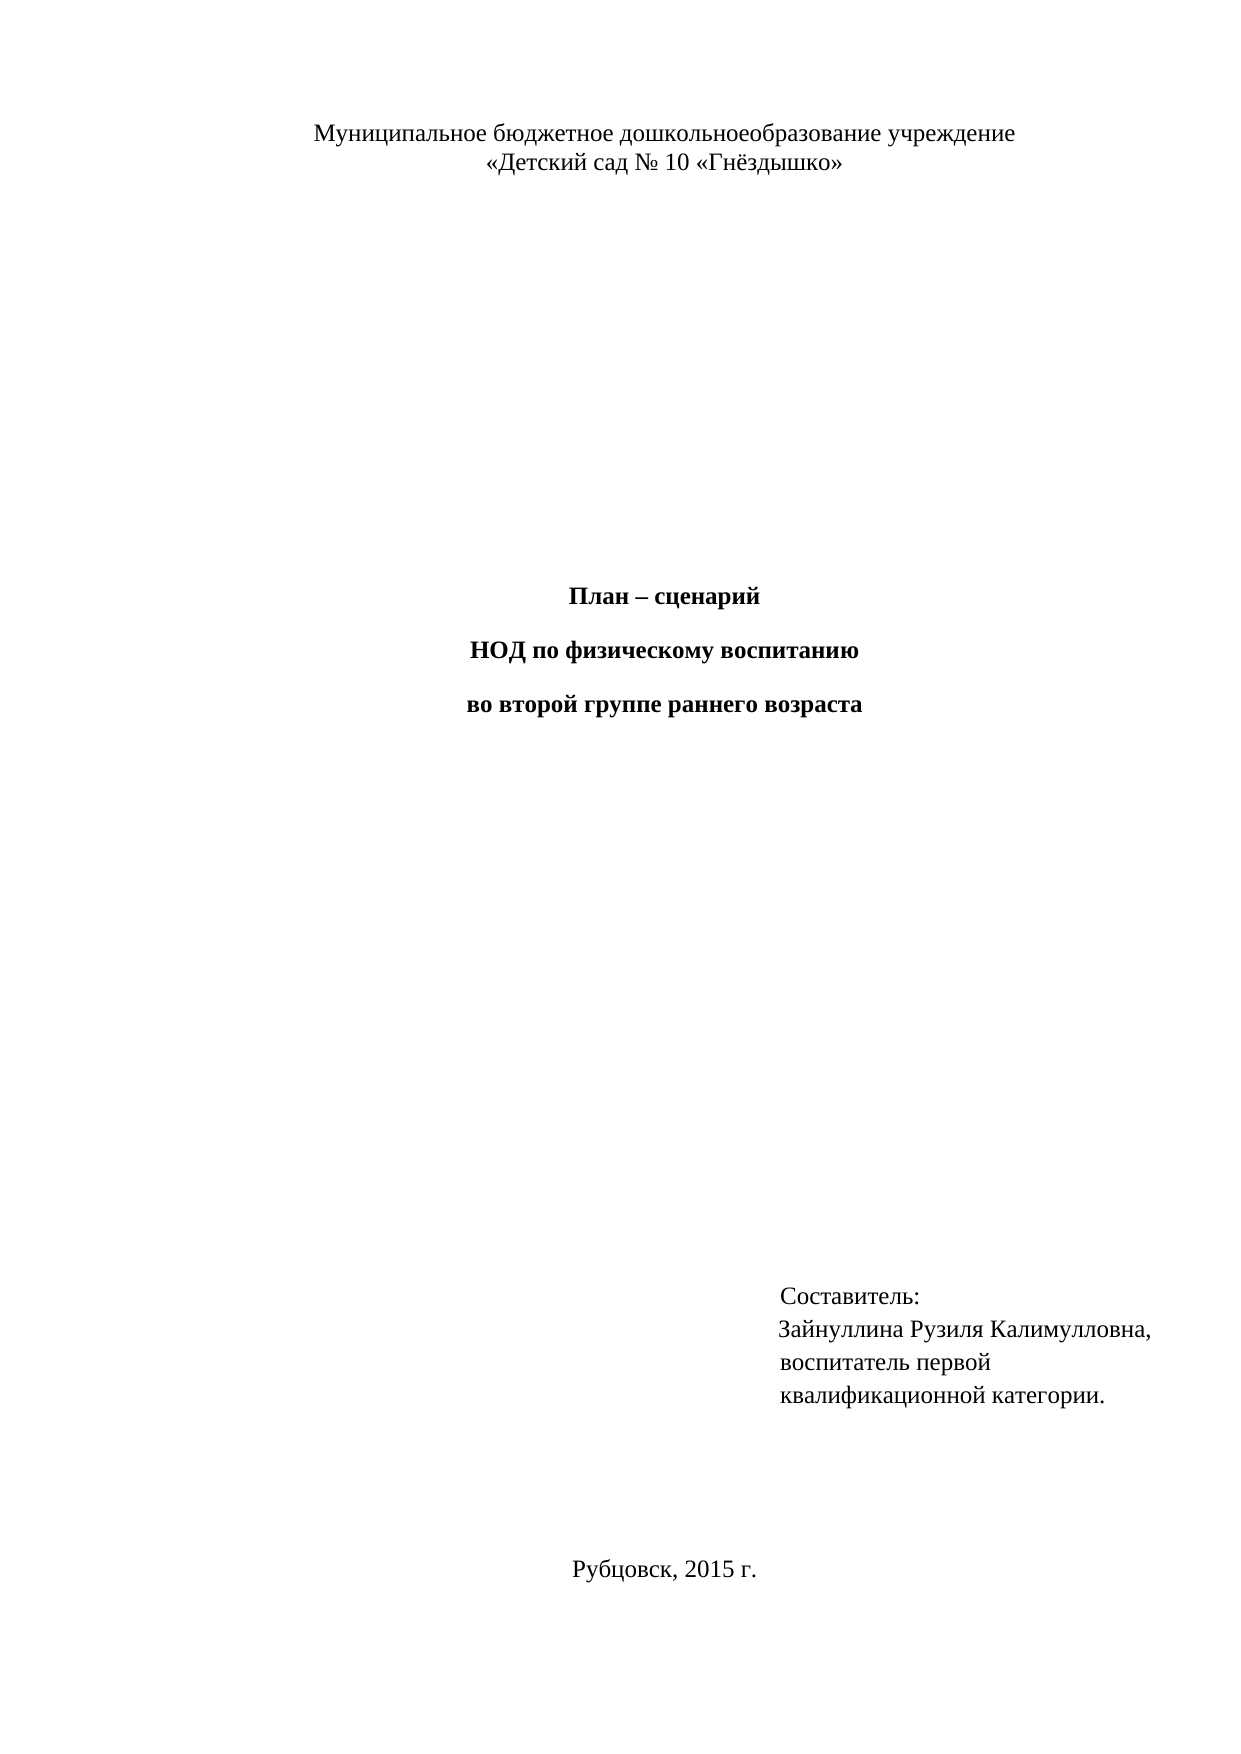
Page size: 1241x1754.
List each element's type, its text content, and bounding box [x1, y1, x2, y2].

text «Детский сад № 10 «Гнёздышко» [177, 147, 1152, 176]
text воспитатель первой [236, 1347, 1152, 1376]
text НОД по физическому воспитанию [177, 635, 1152, 664]
text Рубцовск, 2015 г. [177, 1554, 1152, 1583]
text Муниципальное бюджетное дошкольноеобразование учреждение [177, 118, 1152, 147]
text Составитель: [236, 1281, 1152, 1310]
text План – сценарий [177, 581, 1152, 610]
text во второй группе раннего возраста [177, 689, 1152, 718]
text квалификационной категории. [236, 1381, 1152, 1409]
text Зайнуллина Рузиля Калимулловна, [236, 1314, 1152, 1343]
